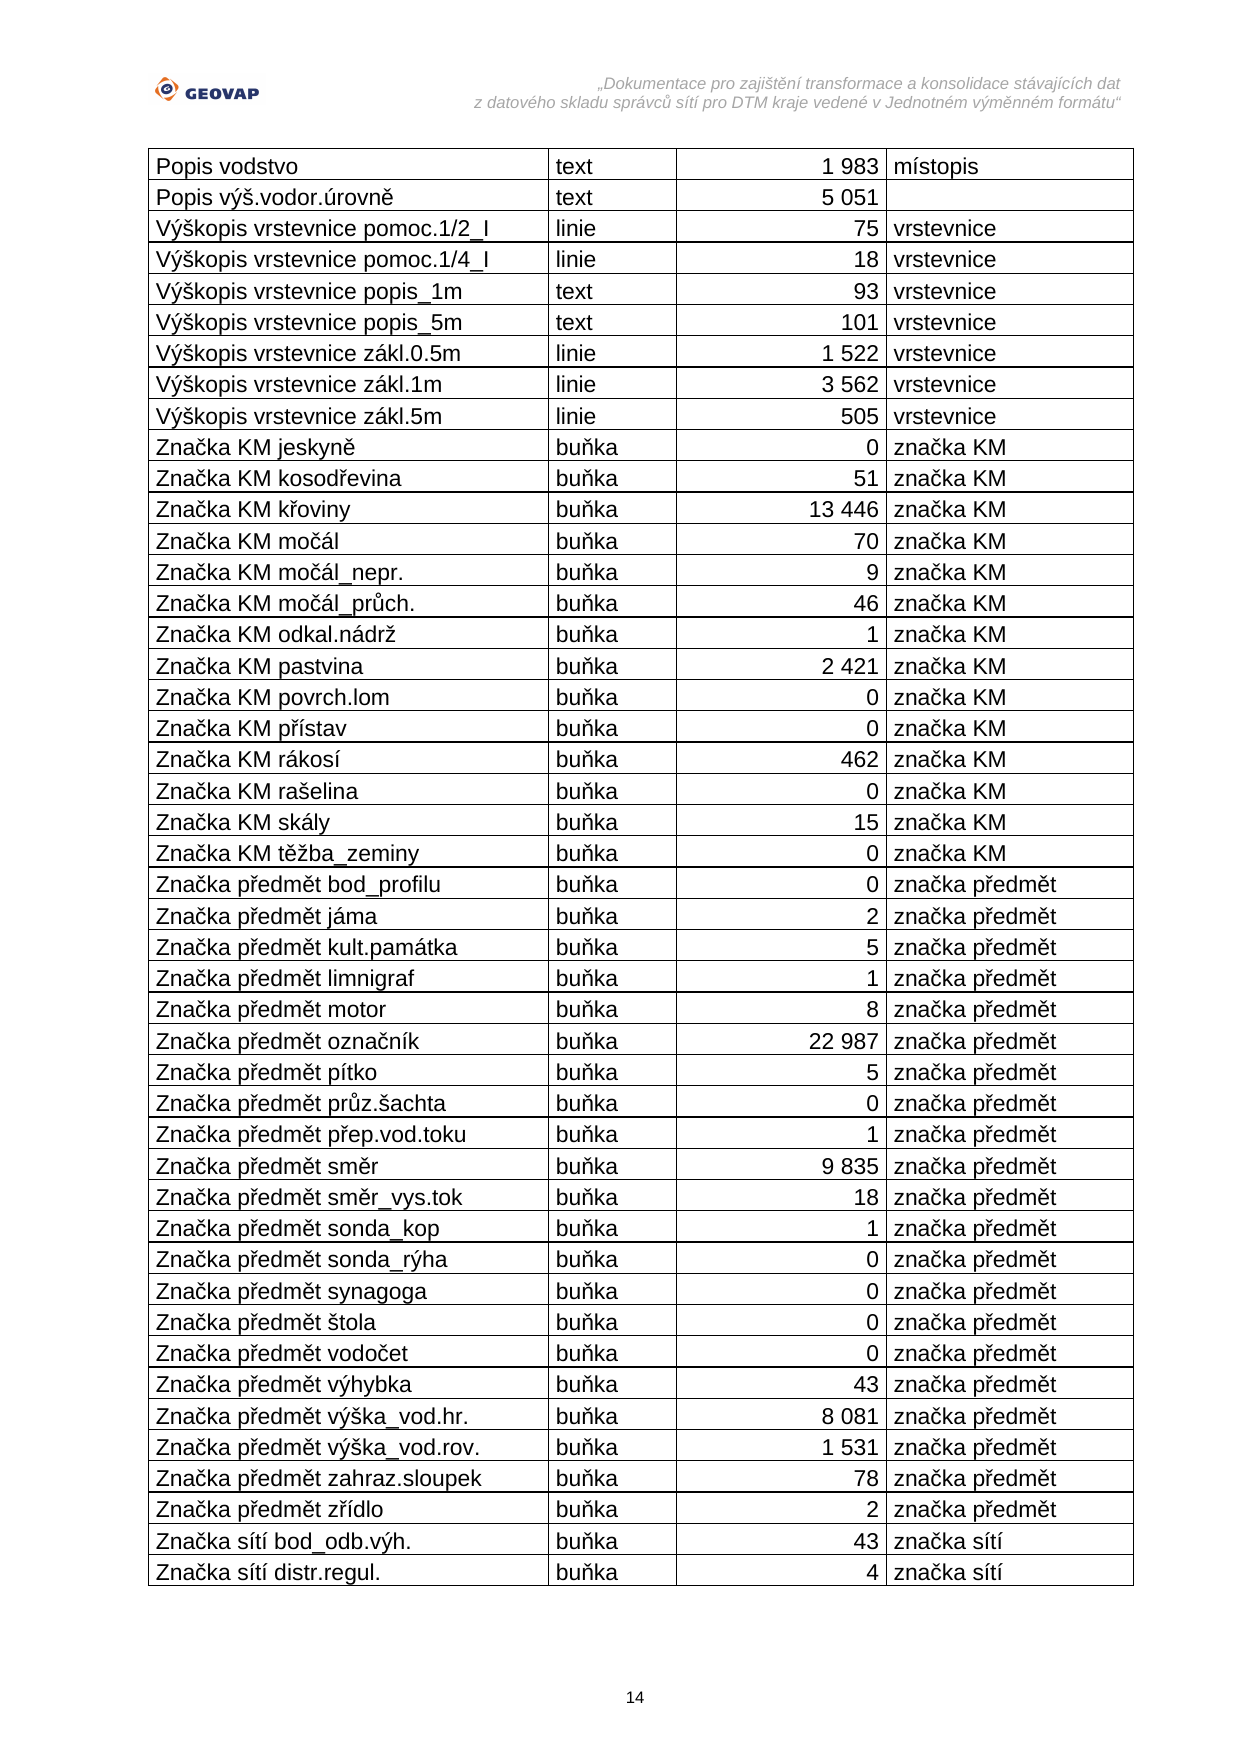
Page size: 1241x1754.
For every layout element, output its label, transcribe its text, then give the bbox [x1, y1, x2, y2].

table_cell Výškopis vrstevnice zákl.1m [149, 368, 548, 398]
table_cell 43 [677, 1524, 886, 1554]
table_cell značka KM [887, 555, 1133, 585]
table_cell Značka předmět přep.vod.toku [149, 1118, 548, 1148]
table_cell Značka předmět synagoga [149, 1274, 548, 1304]
table_cell Výškopis vrstevnice popis_5m [149, 305, 548, 335]
table_cell buňka [549, 1024, 676, 1054]
table_cell 0 [677, 1336, 886, 1366]
table_cell 0 [677, 680, 886, 710]
table_cell vrstevnice [887, 274, 1133, 304]
table_cell značka předmět [887, 1274, 1133, 1304]
table_cell Značka KM těžba_zeminy [149, 836, 548, 866]
table_cell buňka [549, 1305, 676, 1335]
table_cell Značka sítí distr.regul. [149, 1555, 548, 1585]
table_cell vrstevnice [887, 243, 1133, 273]
table_cell buňka [549, 649, 676, 679]
table_cell značka předmět [887, 1430, 1133, 1460]
table_cell Značka KM kosodřevina [149, 461, 548, 491]
table_cell 75 [677, 211, 886, 241]
table_cell 5 [677, 930, 886, 960]
table_cell Výškopis vrstevnice zákl.5m [149, 399, 548, 429]
table_cell značka předmět [887, 993, 1133, 1023]
table_cell 15 [677, 805, 886, 835]
table_cell buňka [549, 805, 676, 835]
table_cell značka KM [887, 743, 1133, 773]
table_cell značka KM [887, 680, 1133, 710]
table_cell 1 [677, 961, 886, 991]
table_cell Značka předmět vodočet [149, 1336, 548, 1366]
table_cell buňka [549, 1368, 676, 1398]
table_cell značka předmět [887, 1118, 1133, 1148]
table_cell 1 [677, 1118, 886, 1148]
table_cell buňka [549, 1274, 676, 1304]
table_cell 0 [677, 868, 886, 898]
table_cell Značka předmět kult.památka [149, 930, 548, 960]
table_cell Značka předmět směr_vys.tok [149, 1180, 548, 1210]
table_cell buňka [549, 1461, 676, 1491]
table_cell buňka [549, 1555, 676, 1585]
table_cell 78 [677, 1461, 886, 1491]
table_cell 18 [677, 1180, 886, 1210]
table_cell buňka [549, 1243, 676, 1273]
table_cell značka KM [887, 461, 1133, 491]
table_cell značka předmět [887, 1024, 1133, 1054]
table_cell Značka KM odkal.nádrž [149, 618, 548, 648]
table_cell buňka [549, 961, 676, 991]
table_cell 0 [677, 711, 886, 741]
table_cell 5 051 [677, 180, 886, 210]
table_cell buňka [549, 1180, 676, 1210]
table_cell Značka KM močál [149, 524, 548, 554]
table_cell Značka předmět směr [149, 1149, 548, 1179]
table_cell buňka [549, 461, 676, 491]
table_cell značka sítí [887, 1555, 1133, 1585]
table_cell vrstevnice [887, 211, 1133, 241]
table_cell Popis vodstvo [149, 149, 548, 179]
table_cell Popis výš.vodor.úrovně [149, 180, 548, 210]
table_cell značka předmět [887, 1149, 1133, 1179]
table_cell značka KM [887, 524, 1133, 554]
table_cell Značka sítí bod_odb.výh. [149, 1524, 548, 1554]
table_cell text [549, 149, 676, 179]
table_cell Značka předmět bod_profilu [149, 868, 548, 898]
table_cell Výškopis vrstevnice zákl.0.5m [149, 336, 548, 366]
table_cell [887, 180, 1133, 210]
table_cell 0 [677, 836, 886, 866]
table_cell Značka KM močál_nepr. [149, 555, 548, 585]
table_cell Značka předmět sonda_kop [149, 1211, 548, 1241]
table_cell buňka [549, 493, 676, 523]
table_cell linie [549, 399, 676, 429]
table_cell Značka předmět zřídlo [149, 1493, 548, 1523]
table_cell značka sítí [887, 1524, 1133, 1554]
table_cell značka předmět [887, 961, 1133, 991]
table_cell Značka předmět průz.šachta [149, 1086, 548, 1116]
table_cell Značka KM rašelina [149, 774, 548, 804]
table_cell buňka [549, 555, 676, 585]
table_cell Značka předmět výška_vod.rov. [149, 1430, 548, 1460]
table_cell 70 [677, 524, 886, 554]
table_cell značka KM [887, 430, 1133, 460]
table_cell značka předmět [887, 1086, 1133, 1116]
table_cell 1 522 [677, 336, 886, 366]
table_cell buňka [549, 618, 676, 648]
table_cell místopis [887, 149, 1133, 179]
table_cell značka KM [887, 836, 1133, 866]
table_cell značka předmět [887, 1399, 1133, 1429]
table_cell 13 446 [677, 493, 886, 523]
table_cell linie [549, 368, 676, 398]
table_cell 3 562 [677, 368, 886, 398]
table_cell buňka [549, 1149, 676, 1179]
table_cell buňka [549, 1399, 676, 1429]
table_cell vrstevnice [887, 399, 1133, 429]
table_cell 0 [677, 1086, 886, 1116]
table_cell 0 [677, 1305, 886, 1335]
table_cell Značka předmět pítko [149, 1055, 548, 1085]
table_cell Značka KM skály [149, 805, 548, 835]
table_cell značka předmět [887, 1055, 1133, 1085]
table_cell buňka [549, 1055, 676, 1085]
table_cell Značka předmět výška_vod.hr. [149, 1399, 548, 1429]
table_cell značka předmět [887, 1368, 1133, 1398]
table_cell 0 [677, 774, 886, 804]
table_cell Značka předmět sonda_rýha [149, 1243, 548, 1273]
table_cell značka KM [887, 586, 1133, 616]
table_cell Značka KM jeskyně [149, 430, 548, 460]
table_cell 5 [677, 1055, 886, 1085]
table_cell buňka [549, 1086, 676, 1116]
table_cell 43 [677, 1368, 886, 1398]
table_cell 1 983 [677, 149, 886, 179]
table_cell buňka [549, 680, 676, 710]
table_cell Výškopis vrstevnice popis_1m [149, 274, 548, 304]
table_cell značka předmět [887, 868, 1133, 898]
table_cell 2 [677, 899, 886, 929]
table_cell buňka [549, 711, 676, 741]
table_cell značka předmět [887, 1461, 1133, 1491]
table_cell značka předmět [887, 1305, 1133, 1335]
table_cell buňka [549, 868, 676, 898]
table_cell Značka předmět štola [149, 1305, 548, 1335]
table_cell 101 [677, 305, 886, 335]
table_cell buňka [549, 930, 676, 960]
table_cell 22 987 [677, 1024, 886, 1054]
table_cell buňka [549, 743, 676, 773]
table_cell text [549, 180, 676, 210]
table_cell značka předmět [887, 1493, 1133, 1523]
table_cell linie [549, 336, 676, 366]
table_cell Značka KM povrch.lom [149, 680, 548, 710]
table_cell Značka předmět jáma [149, 899, 548, 929]
table_cell buňka [549, 774, 676, 804]
table_cell značka předmět [887, 899, 1133, 929]
table_cell značka předmět [887, 1243, 1133, 1273]
table_cell Výškopis vrstevnice pomoc.1/2_I [149, 211, 548, 241]
table_cell buňka [549, 1336, 676, 1366]
table_cell Značka předmět výhybka [149, 1368, 548, 1398]
table_cell 4 [677, 1555, 886, 1585]
table_cell 1 [677, 618, 886, 648]
table_cell značka KM [887, 774, 1133, 804]
table_cell Značka předmět zahraz.sloupek [149, 1461, 548, 1491]
table_cell 1 531 [677, 1430, 886, 1460]
table_cell značka předmět [887, 1336, 1133, 1366]
table_cell značka KM [887, 493, 1133, 523]
table_cell buňka [549, 430, 676, 460]
table_cell vrstevnice [887, 368, 1133, 398]
table_cell 2 [677, 1493, 886, 1523]
table_cell 18 [677, 243, 886, 273]
table_cell buňka [549, 1493, 676, 1523]
table_cell 505 [677, 399, 886, 429]
table_cell buňka [549, 586, 676, 616]
table_cell značka KM [887, 649, 1133, 679]
table_cell 0 [677, 1274, 886, 1304]
table_cell buňka [549, 836, 676, 866]
table_cell značka předmět [887, 1180, 1133, 1210]
table_cell Značka předmět označník [149, 1024, 548, 1054]
table_cell 93 [677, 274, 886, 304]
table_cell Značka KM přístav [149, 711, 548, 741]
table_cell 51 [677, 461, 886, 491]
table_cell značka předmět [887, 1211, 1133, 1241]
table_cell buňka [549, 1118, 676, 1148]
table_cell 0 [677, 1243, 886, 1273]
table_cell buňka [549, 1430, 676, 1460]
table_cell linie [549, 211, 676, 241]
table_cell 9 835 [677, 1149, 886, 1179]
table_cell Značka KM močál_průch. [149, 586, 548, 616]
table_cell 1 [677, 1211, 886, 1241]
table_cell Značka KM pastvina [149, 649, 548, 679]
table_cell 9 [677, 555, 886, 585]
table_cell značka předmět [887, 930, 1133, 960]
table_cell Značka KM křoviny [149, 493, 548, 523]
table_cell buňka [549, 899, 676, 929]
table_cell buňka [549, 524, 676, 554]
table_cell vrstevnice [887, 336, 1133, 366]
table_cell 46 [677, 586, 886, 616]
table_cell značka KM [887, 711, 1133, 741]
table_cell linie [549, 243, 676, 273]
table_cell text [549, 305, 676, 335]
table_cell 8 [677, 993, 886, 1023]
table_cell 2 421 [677, 649, 886, 679]
table_cell značka KM [887, 805, 1133, 835]
table_cell text [549, 274, 676, 304]
table_cell buňka [549, 993, 676, 1023]
table_cell Značka KM rákosí [149, 743, 548, 773]
table_cell vrstevnice [887, 305, 1133, 335]
table_cell Značka předmět motor [149, 993, 548, 1023]
table_cell Výškopis vrstevnice pomoc.1/4_I [149, 243, 548, 273]
picture [147, 73, 267, 105]
table_cell 0 [677, 430, 886, 460]
table_cell 462 [677, 743, 886, 773]
table_cell buňka [549, 1524, 676, 1554]
table_cell buňka [549, 1211, 676, 1241]
table_cell 8 081 [677, 1399, 886, 1429]
table_cell Značka předmět limnigraf [149, 961, 548, 991]
table_cell značka KM [887, 618, 1133, 648]
